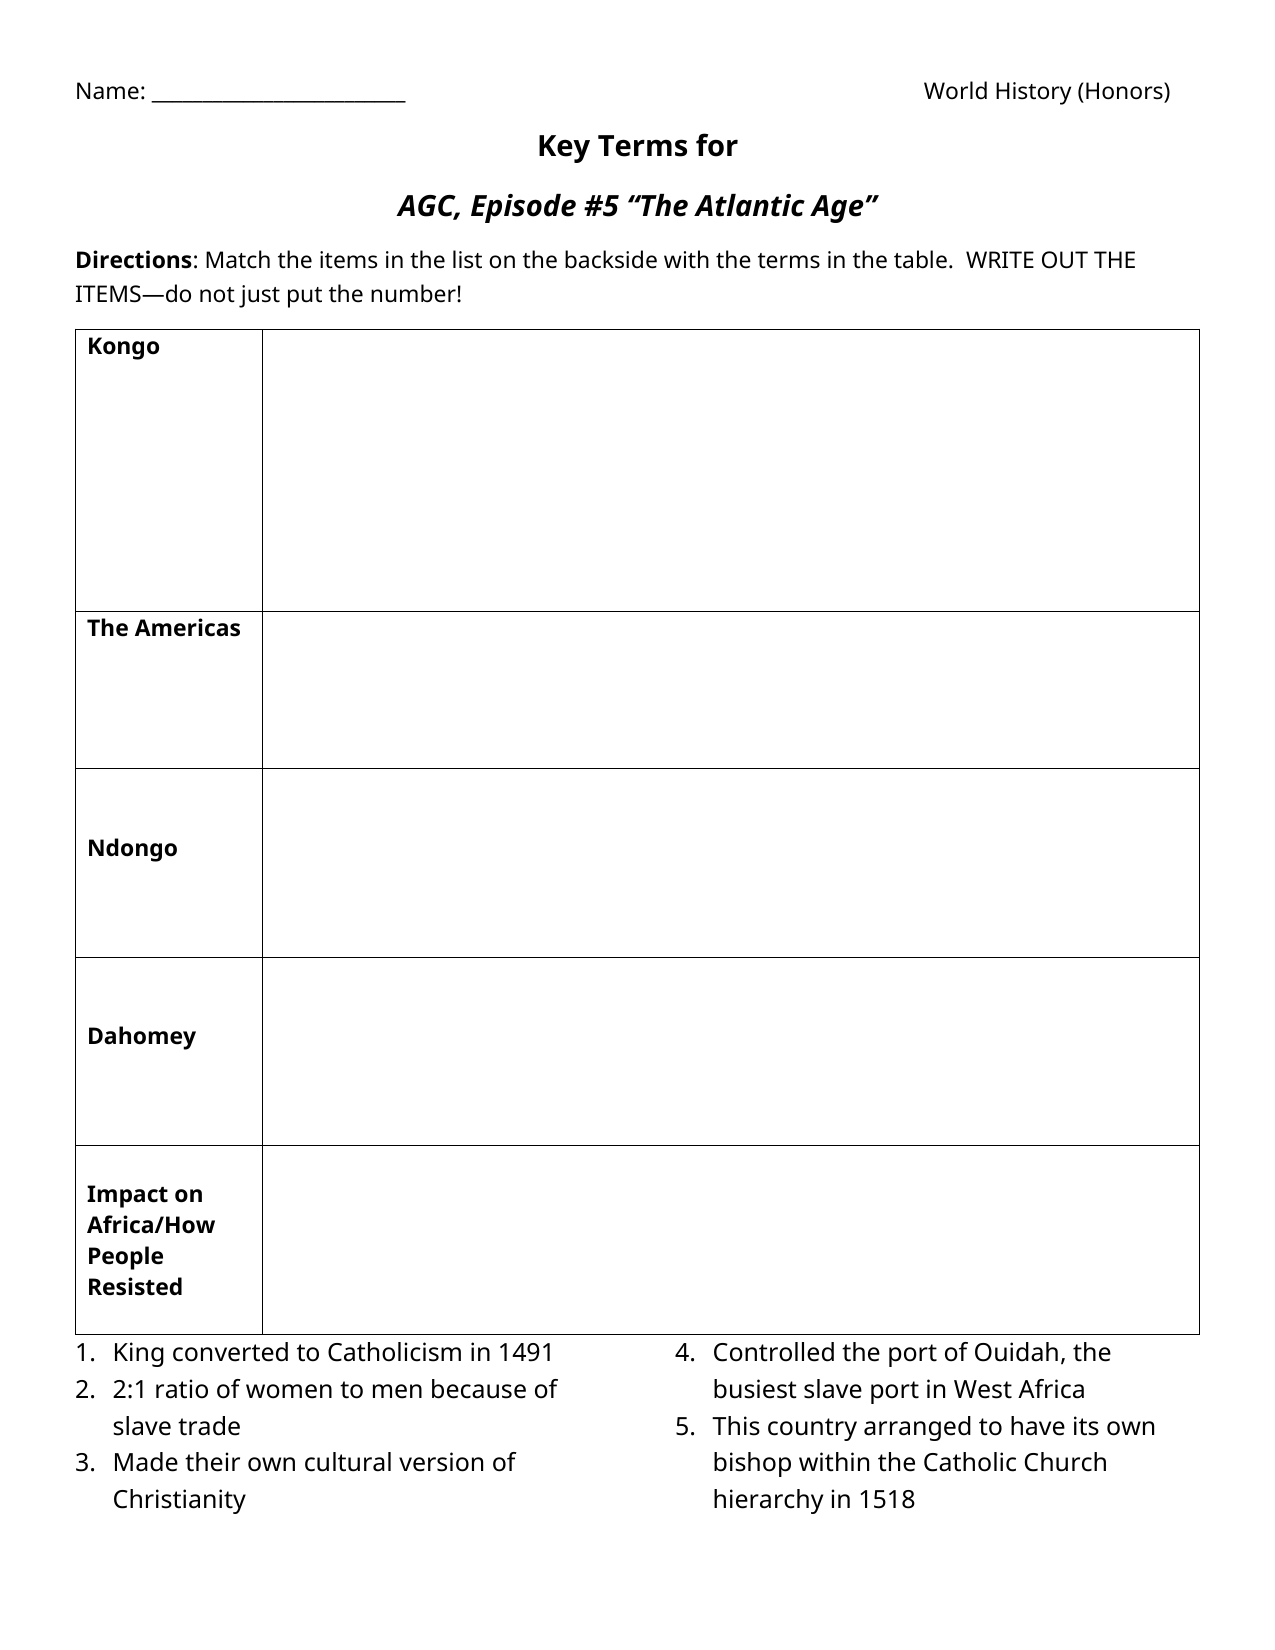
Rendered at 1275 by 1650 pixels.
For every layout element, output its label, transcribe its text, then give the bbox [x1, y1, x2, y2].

table_header Kongo [76, 330, 262, 611]
text Name: _________________________ World History (Honors) [75, 75, 1200, 106]
list Made their own cultural version of Christianity [75, 1445, 600, 1516]
text AGC, Episode #5 “The Atlantic Age” [75, 185, 1200, 224]
text Key Terms for [75, 125, 1200, 165]
table_cell [263, 612, 1199, 768]
text Directions: Match the items in the list on the backside with the terms in the table. WRITE OUT THE ITEMS—do not just put the number! [75, 244, 1200, 309]
table_cell Ndongo [76, 769, 262, 957]
table_cell The Americas [76, 612, 262, 768]
table_header [263, 330, 1199, 611]
table_cell [263, 769, 1199, 957]
table_cell Impact on Africa/How People Resisted [76, 1146, 262, 1334]
table_cell [263, 958, 1199, 1145]
list King converted to Catholicism in 1491 [75, 1335, 600, 1369]
list This country arranged to have its own bishop within the Catholic Church hierarchy in 1518 [675, 1408, 1200, 1516]
table_cell Dahomey [76, 958, 262, 1145]
table_cell [263, 1146, 1199, 1334]
list 2:1 ratio of women to men because of slave trade [75, 1372, 600, 1442]
list Controlled the port of Ouidah, the busiest slave port in West Africa [675, 1335, 1200, 1406]
